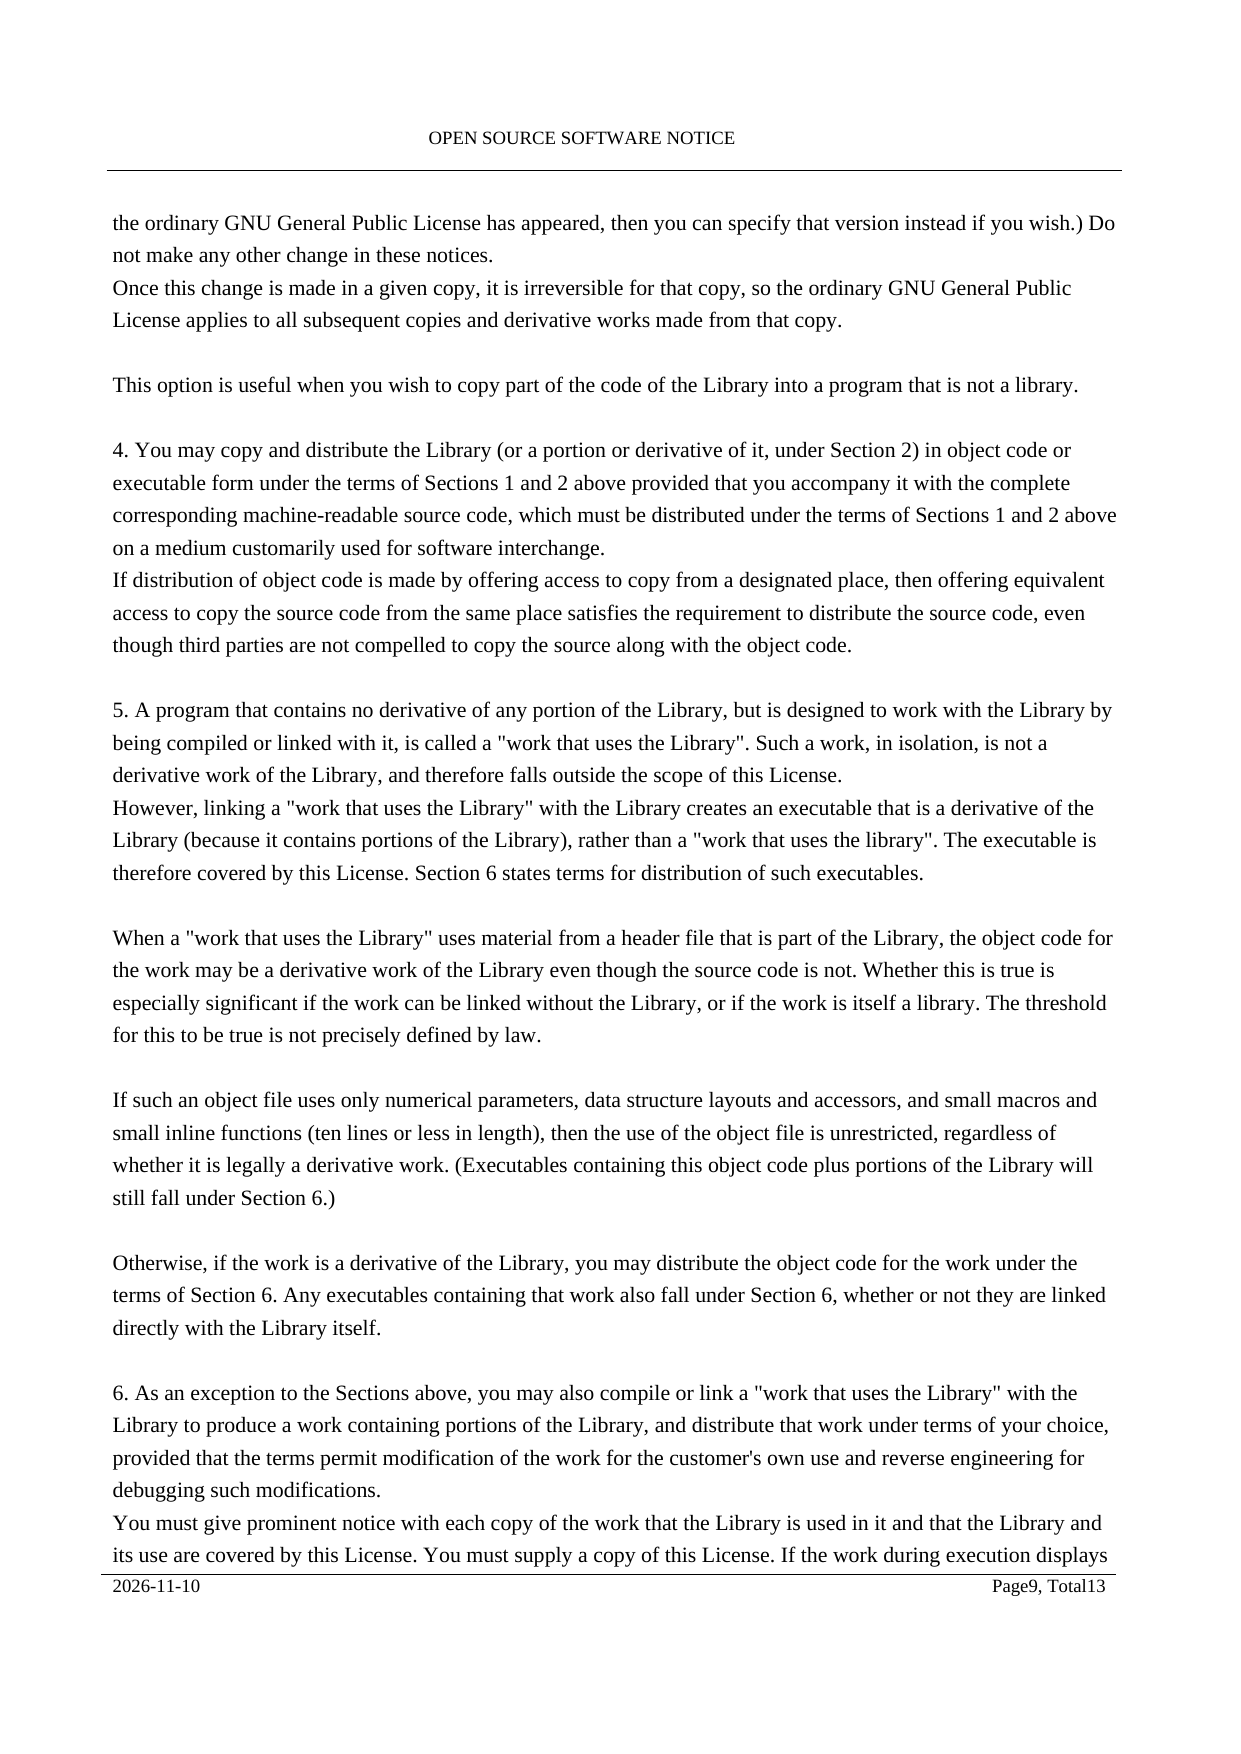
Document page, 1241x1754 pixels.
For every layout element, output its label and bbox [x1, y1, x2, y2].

text [112, 206, 1128, 1571]
